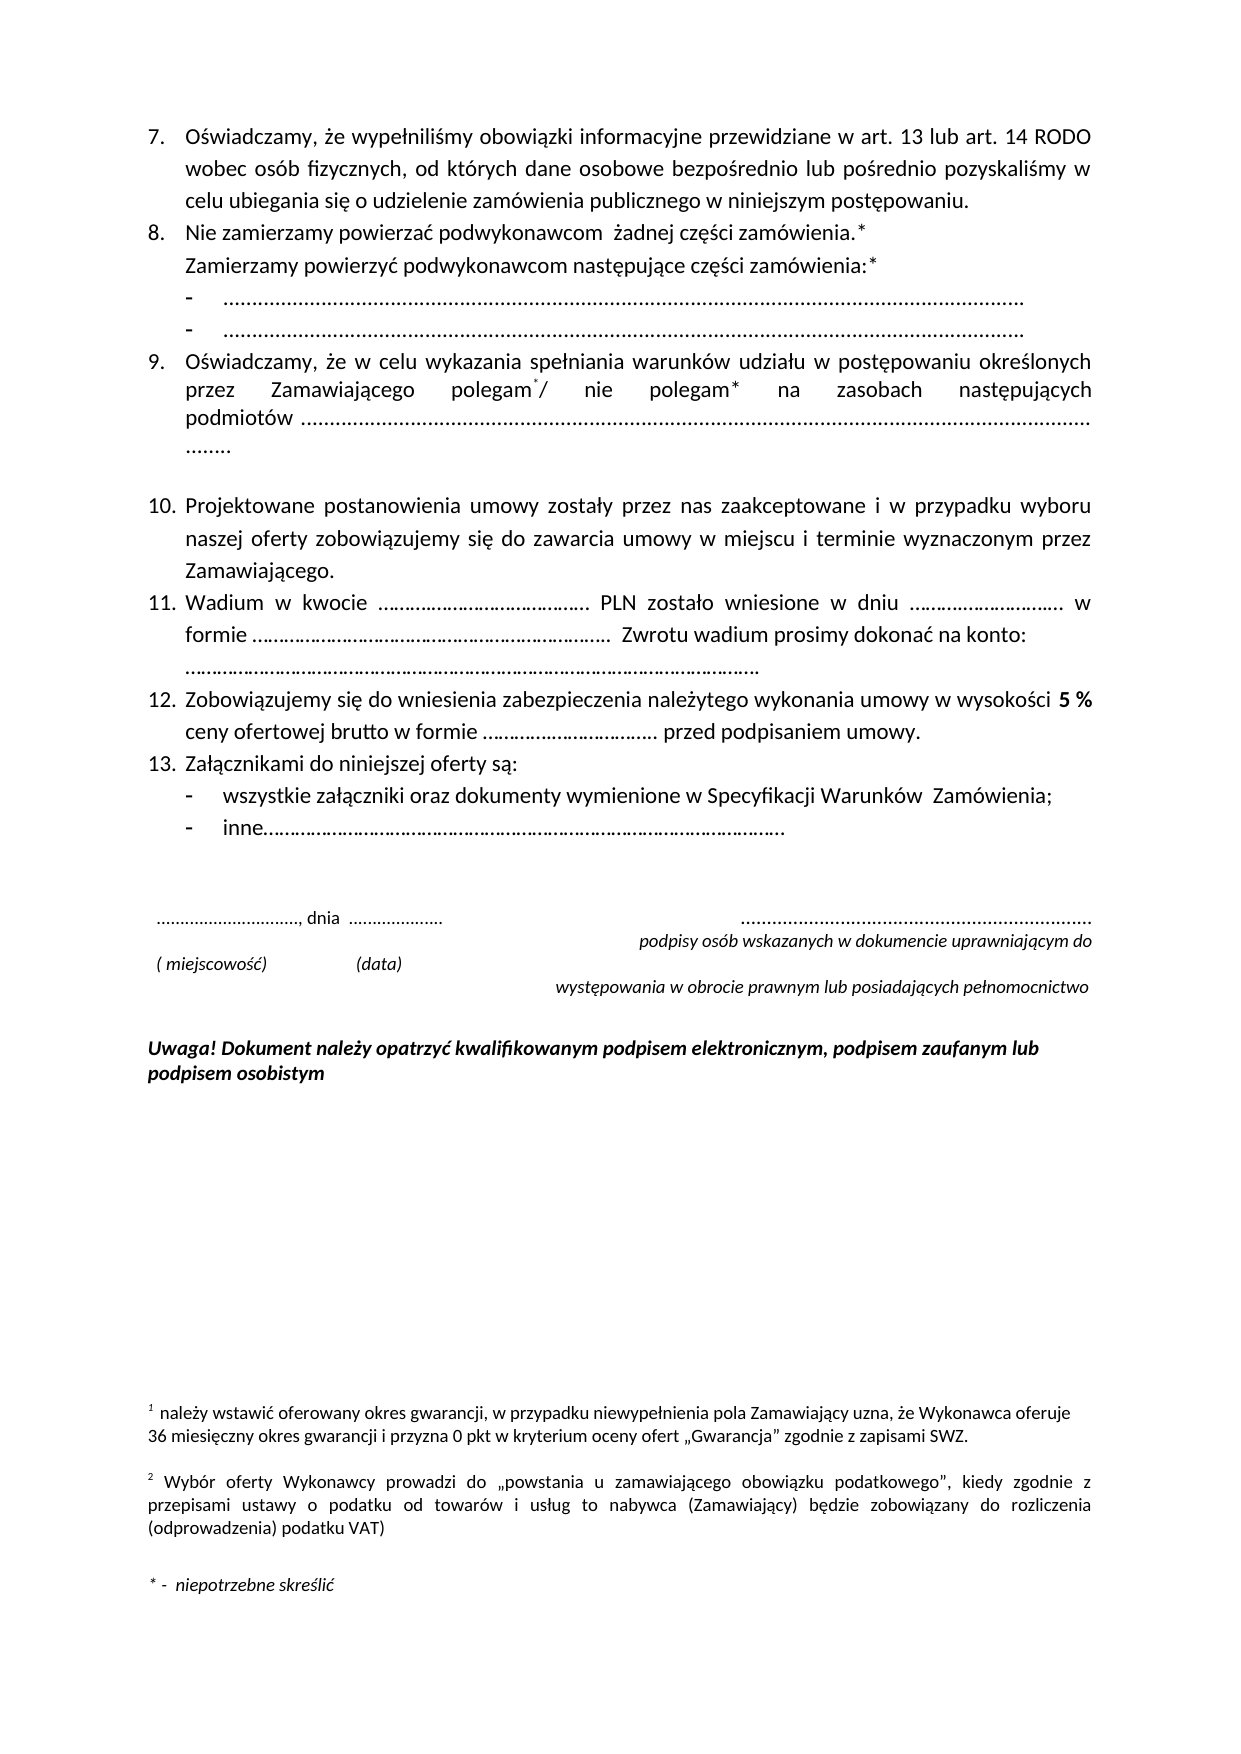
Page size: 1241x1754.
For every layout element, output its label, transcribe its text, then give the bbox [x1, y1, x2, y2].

list ........................................................................................................................................... [185, 315, 1092, 343]
list Oświadczamy, że w celu wykazania spełniania warunków udziału w postępowaniu określonych przez Zamawiającego polegam*/ nie polegam* na zasobach następujących podmiotów ................................................................................................................................................. [148, 347, 1092, 459]
text 2 Wybór oferty Wykonawcy prowadzi do „powstania u zamawiającego obowiązku podatkowego”, kiedy zgodnie z przepisami ustawy o podatku od towarów i usług to nabywca (Zamawiający) będzie zobowiązany do rozliczenia (odprowadzenia) podatku VAT) [148, 1470, 1092, 1539]
list Wadium w kwocie ……….………………………… PLN zostało wniesione w dniu ……….…………….… w formie ………………………………………………………….. Zwrotu wadium prosimy dokonać na konto: [148, 588, 1092, 648]
list Oświadczamy, że wypełniliśmy obowiązki informacyjne przewidziane w art. 13 lub art. 14 RODO wobec osób fizycznych, od których dane osobowe bezpośrednio lub pośrednio pozyskaliśmy w celu ubiegania się o udzielenie zamówienia publicznego w niniejszym postępowaniu. [148, 122, 1092, 214]
text ( miejscowość) (data) [148, 952, 1092, 975]
list wszystkie załączniki oraz dokumenty wymienione w Specyfikacji Warunków Zamówienia; [185, 781, 1092, 809]
list ........................................................................................................................................... [185, 283, 1092, 311]
text podpisy osób wskazanych w dokumencie uprawniającym do [148, 929, 1092, 952]
text występowania w obrocie prawnym lub posiadających pełnomocnictwo [148, 975, 1092, 998]
text .............................., dnia .................... ................................................................... [148, 904, 1092, 929]
list Zobowiązujemy się do wniesienia zabezpieczenia należytego wykonania umowy w wysokości 5 % ceny ofertowej brutto w formie ………….……………….. przed podpisaniem umowy. [148, 685, 1092, 745]
list Projektowane postanowienia umowy zostały przez nas zaakceptowane i w przypadku wyboru naszej oferty zobowiązujemy się do zawarcia umowy w miejscu i terminie wyznaczonym przez Zamawiającego. [148, 492, 1092, 584]
list ………………………………………………………………………………………………. [185, 652, 1092, 681]
list Zamierzamy powierzyć podwykonawcom następujące części zamówienia:* [185, 251, 1092, 279]
text 1 należy wstawić oferowany okres gwarancji, w przypadku niewypełnienia pola Zamawiający uzna, że Wykonawca oferuje 36 miesięczny okres gwarancji i przyzna 0 pkt w kryterium oceny ofert „Gwarancja” zgodnie z zapisami SWZ. [148, 1401, 1092, 1447]
text * - niepotrzebne skreślić [148, 1573, 1092, 1596]
text Uwaga! Dokument należy opatrzyć kwalifikowanym podpisem elektronicznym, podpisem zaufanym lub podpisem osobistym [148, 1035, 1092, 1086]
list inne……………………………………………………………………………………… [185, 813, 1092, 841]
list Załącznikami do niniejszej oferty są: [148, 749, 1092, 777]
list Nie zamierzamy powierzać podwykonawcom żadnej części zamówienia.* [148, 218, 1092, 247]
